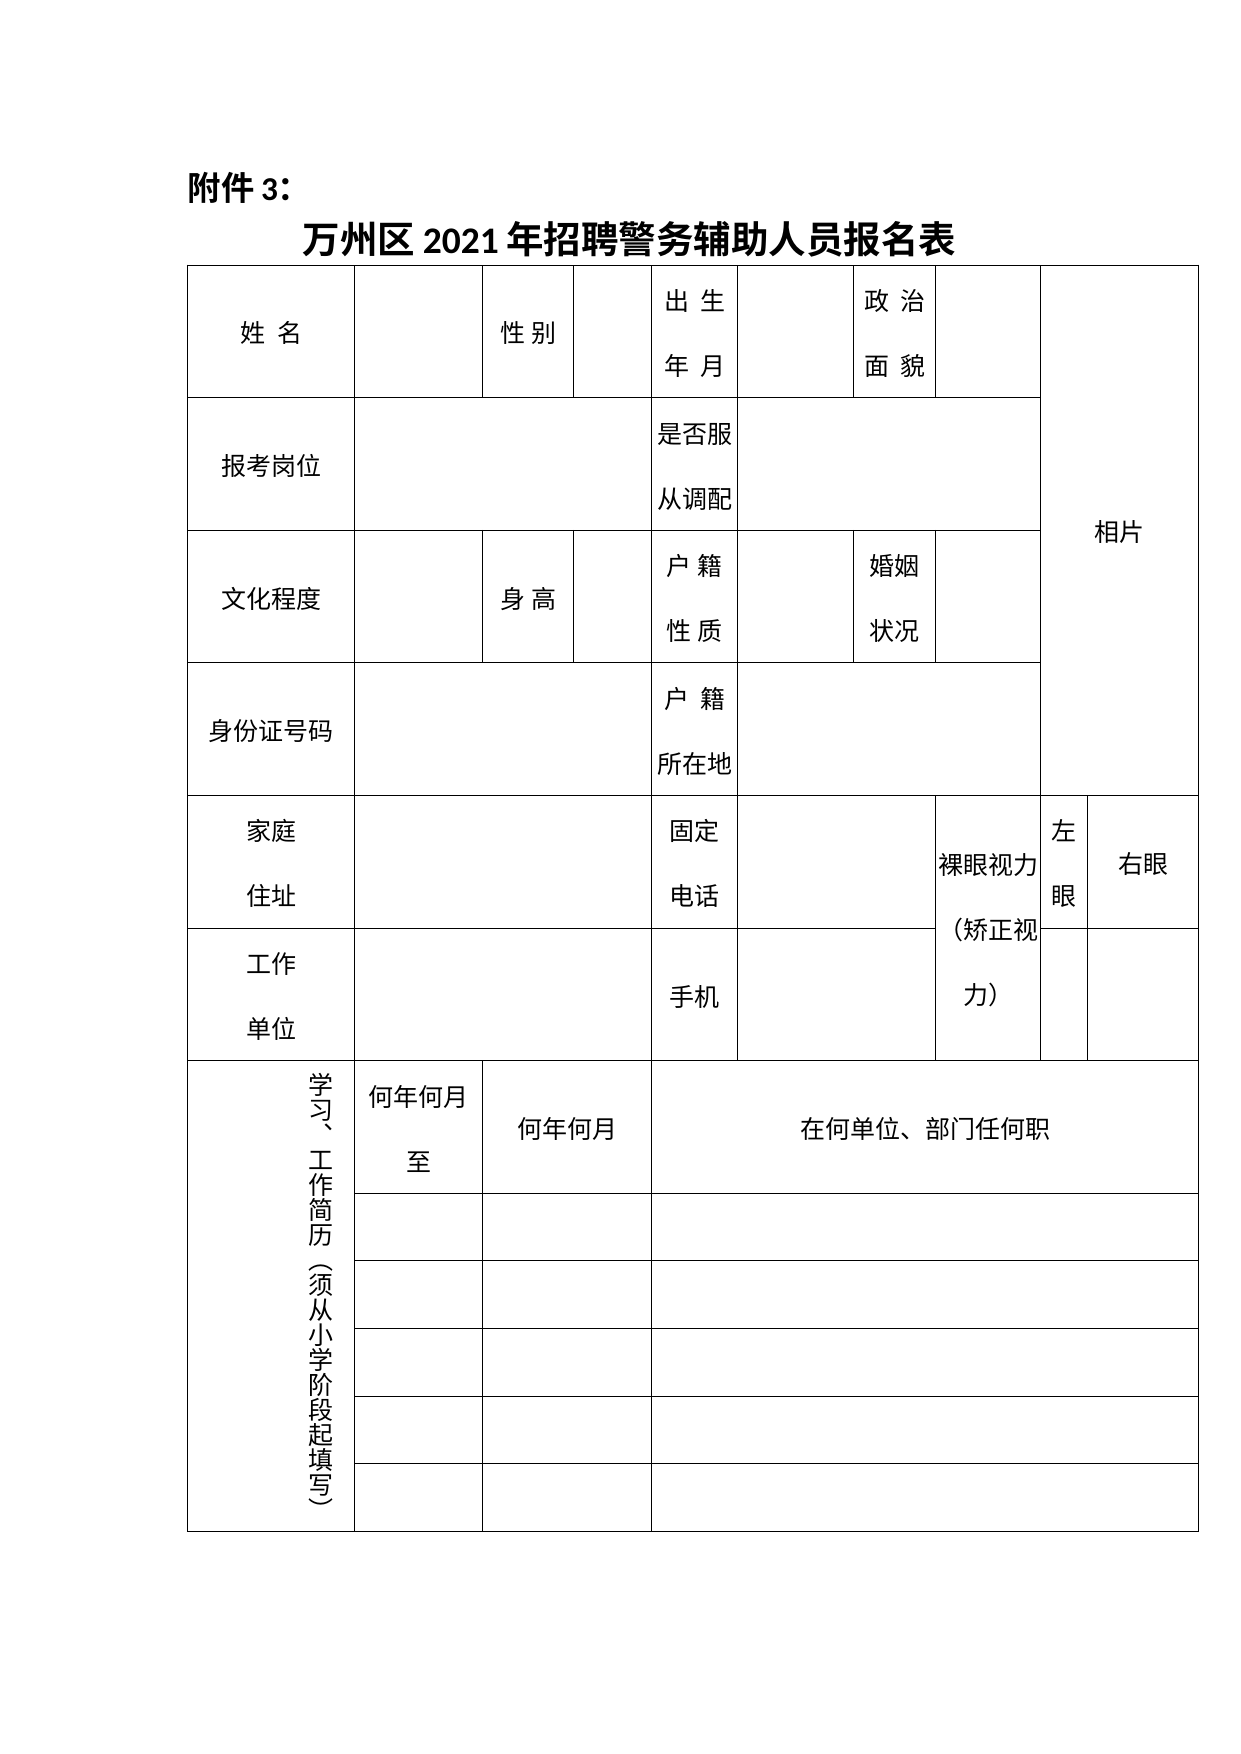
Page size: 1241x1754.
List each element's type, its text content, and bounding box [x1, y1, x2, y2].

table_cell 固定 电话 [652, 796, 737, 927]
table_header [355, 266, 482, 397]
table_cell [738, 663, 1040, 795]
table_cell [483, 1194, 651, 1260]
table_cell [355, 1261, 482, 1328]
table_cell [738, 796, 935, 927]
table_cell [652, 1397, 1198, 1463]
table_header [936, 266, 1040, 397]
text 万州区2021年招聘警务辅助人员报名表 [187, 210, 1053, 264]
table_cell 身 高 [483, 531, 573, 662]
table_cell [355, 1329, 482, 1396]
table_cell [1088, 929, 1198, 1060]
table_header 政 治面 貌 [854, 266, 935, 397]
table_cell 户 籍所在地 [652, 663, 737, 795]
table_cell 左眼 [1041, 796, 1087, 927]
table_cell [355, 531, 482, 662]
table_cell 何年何月至 [355, 1061, 482, 1193]
table_cell 是否服从调配 [652, 398, 737, 530]
table_cell 报考岗位 [188, 398, 354, 530]
table_cell 右眼 [1088, 796, 1198, 927]
table_cell [483, 1397, 651, 1463]
table_cell [355, 1397, 482, 1463]
table_cell [738, 929, 935, 1060]
table_cell 在何单位、部门任何职 [652, 1061, 1198, 1193]
table_header 相片 [1041, 266, 1198, 795]
table_cell 裸眼视力 （矫正视力） [936, 796, 1040, 1060]
table_cell [355, 398, 651, 530]
table_cell [574, 531, 651, 662]
table_cell [483, 1464, 651, 1531]
table_cell [738, 531, 853, 662]
table_cell 婚姻 状况 [854, 531, 935, 662]
table_cell 身份证号码 [188, 663, 354, 795]
table_cell [652, 1194, 1198, 1260]
table_cell [483, 1261, 651, 1328]
table_cell 学习、工作简历（须从小学阶段起填写） [188, 1061, 354, 1531]
table_header 出 生年 月 [652, 266, 737, 397]
table_cell [652, 1329, 1198, 1396]
table_header [738, 266, 853, 397]
table_cell 工作 单位 [188, 929, 354, 1060]
table_cell [355, 663, 651, 795]
table_cell 家庭 住址 [188, 796, 354, 927]
table_cell [355, 796, 651, 927]
table_cell [355, 929, 651, 1060]
table_header 性 别 [483, 266, 573, 397]
table_cell 手机 [652, 929, 737, 1060]
table_cell [738, 398, 1040, 530]
table_header [574, 266, 651, 397]
table_cell [1041, 929, 1087, 1060]
table_cell [355, 1464, 482, 1531]
table_cell [936, 531, 1040, 662]
table_cell [355, 1194, 482, 1260]
table_cell 何年何月 [483, 1061, 651, 1193]
table_cell 文化程度 [188, 531, 354, 662]
table_header 姓 名 [188, 266, 354, 397]
table_cell 户 籍 性 质 [652, 531, 737, 662]
table_cell [652, 1261, 1198, 1328]
text 附件3： [187, 162, 1053, 210]
table_cell [652, 1464, 1198, 1531]
table_cell [483, 1329, 651, 1396]
